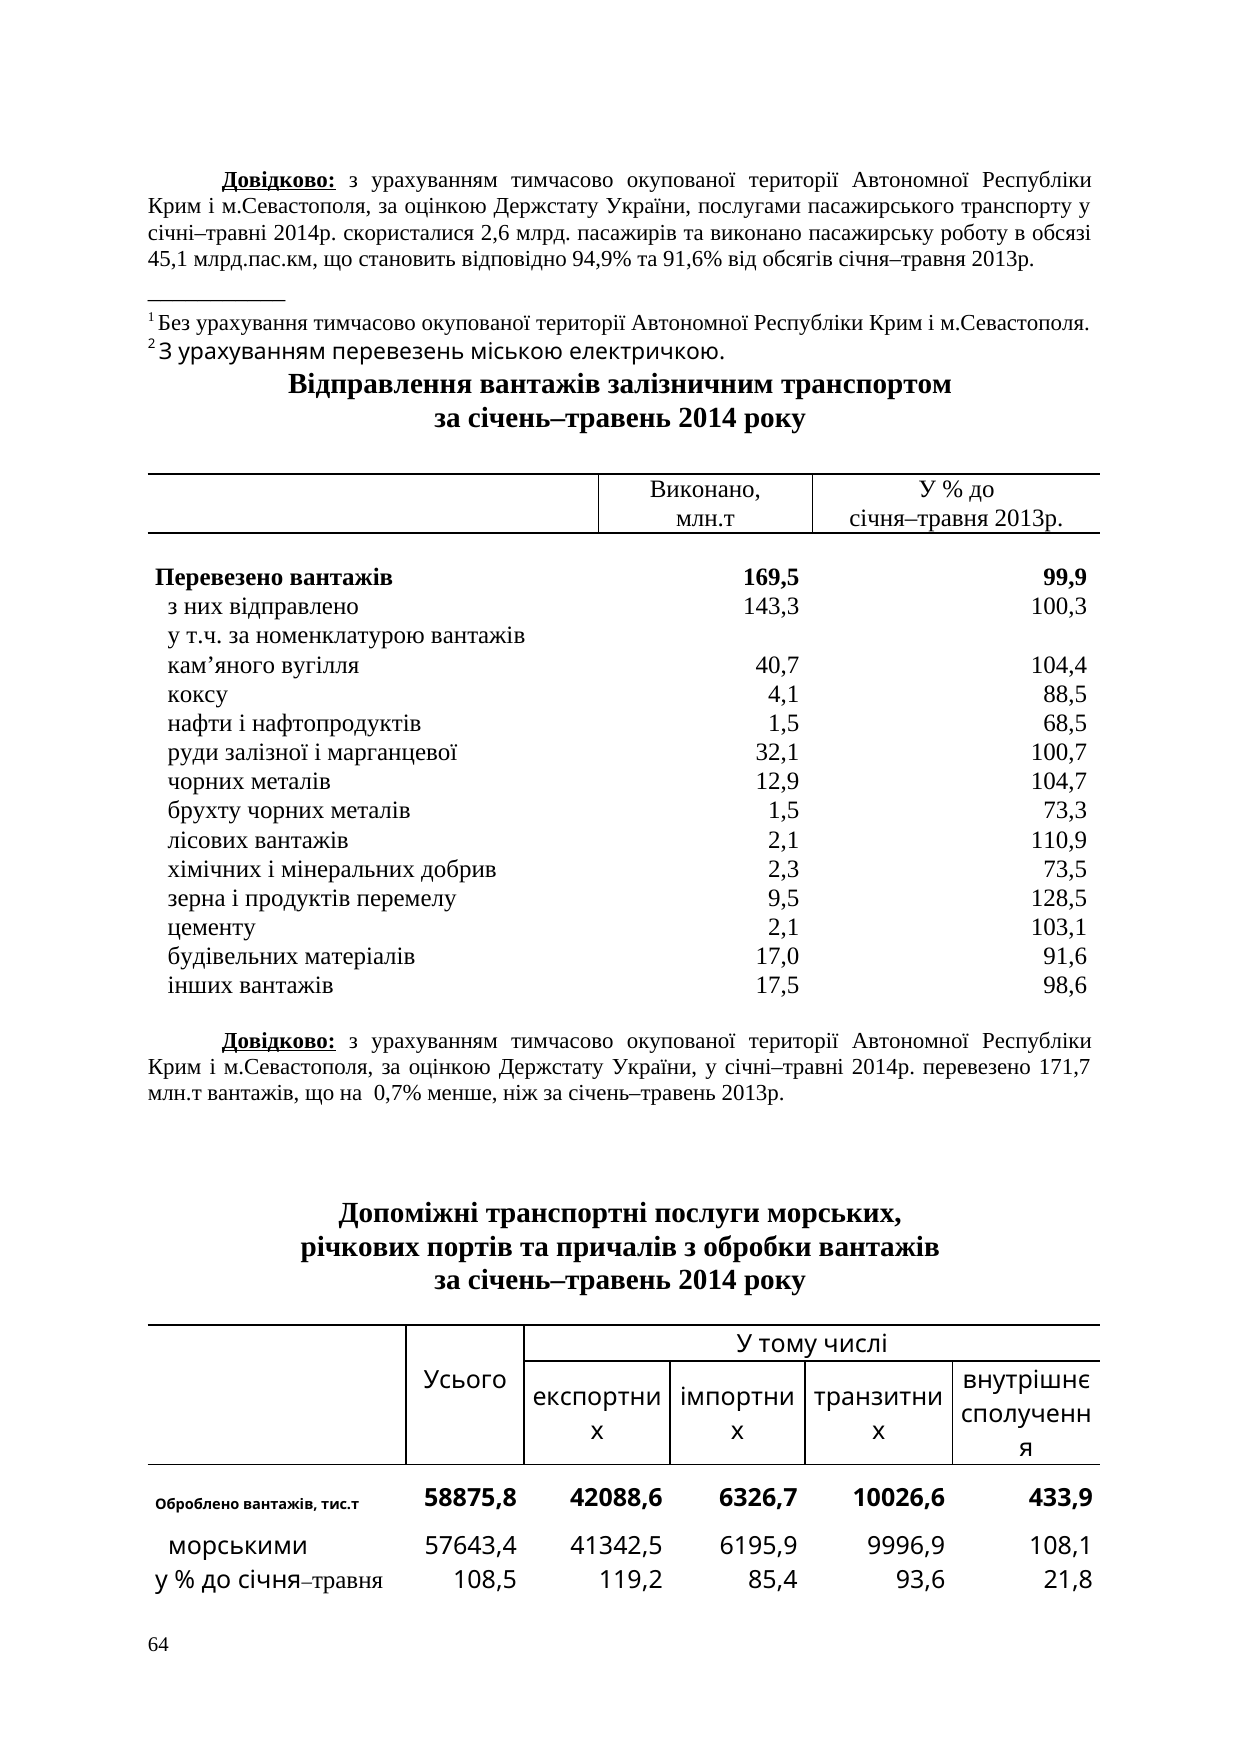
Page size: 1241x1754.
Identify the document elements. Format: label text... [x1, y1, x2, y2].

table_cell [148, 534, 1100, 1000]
text за січень–травень 2014 року [148, 1262, 1092, 1296]
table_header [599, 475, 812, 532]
text річкових портів та причалів з обробки вантажів [148, 1229, 1092, 1262]
text Допоміжні транспортні послуги морських, [148, 1195, 1092, 1229]
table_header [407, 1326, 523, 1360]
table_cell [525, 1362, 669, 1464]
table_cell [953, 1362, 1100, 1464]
text Відправлення вантажів залізничним транспортом [148, 366, 1092, 400]
text Довідково: з урахуванням тимчасово окупованої території Автономної Республіки Крим і м.Севастополя, за оцінкою Держстату України, послугами пасажирського транспорту у січні–травні 2014р. скористалися 2,6 млрд. пасажирів та виконано пасажирську роботу в обсязі 45,1 млрд.пас.км, що становить відповідно 94,9% та 91,6% від обсягів січня–травня 2013р. [148, 166, 1092, 271]
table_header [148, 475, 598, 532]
text 1 Без урахування тимчасово окупованої території Автономної Республіки Крим і м.Севастополя. [148, 308, 1092, 335]
text ___________ [148, 276, 1122, 304]
text Довідково: з урахуванням тимчасово окупованої території Автономної Республіки Крим і м.Севастополя, за оцінкою Держстату України, у січні–травні 2014р. перевезено 171,7 млн.т вантажів, що на 0,7% менше, ніж за січень–травень 2013р. [148, 1027, 1092, 1106]
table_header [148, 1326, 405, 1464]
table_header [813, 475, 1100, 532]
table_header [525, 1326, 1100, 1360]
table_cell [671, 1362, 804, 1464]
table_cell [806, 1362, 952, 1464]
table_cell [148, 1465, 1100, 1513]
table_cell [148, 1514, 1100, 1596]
text за січень–травень 2014 року [148, 400, 1092, 433]
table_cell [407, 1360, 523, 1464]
text 2 З урахуванням перевезень міською електричкою. [148, 335, 1092, 366]
